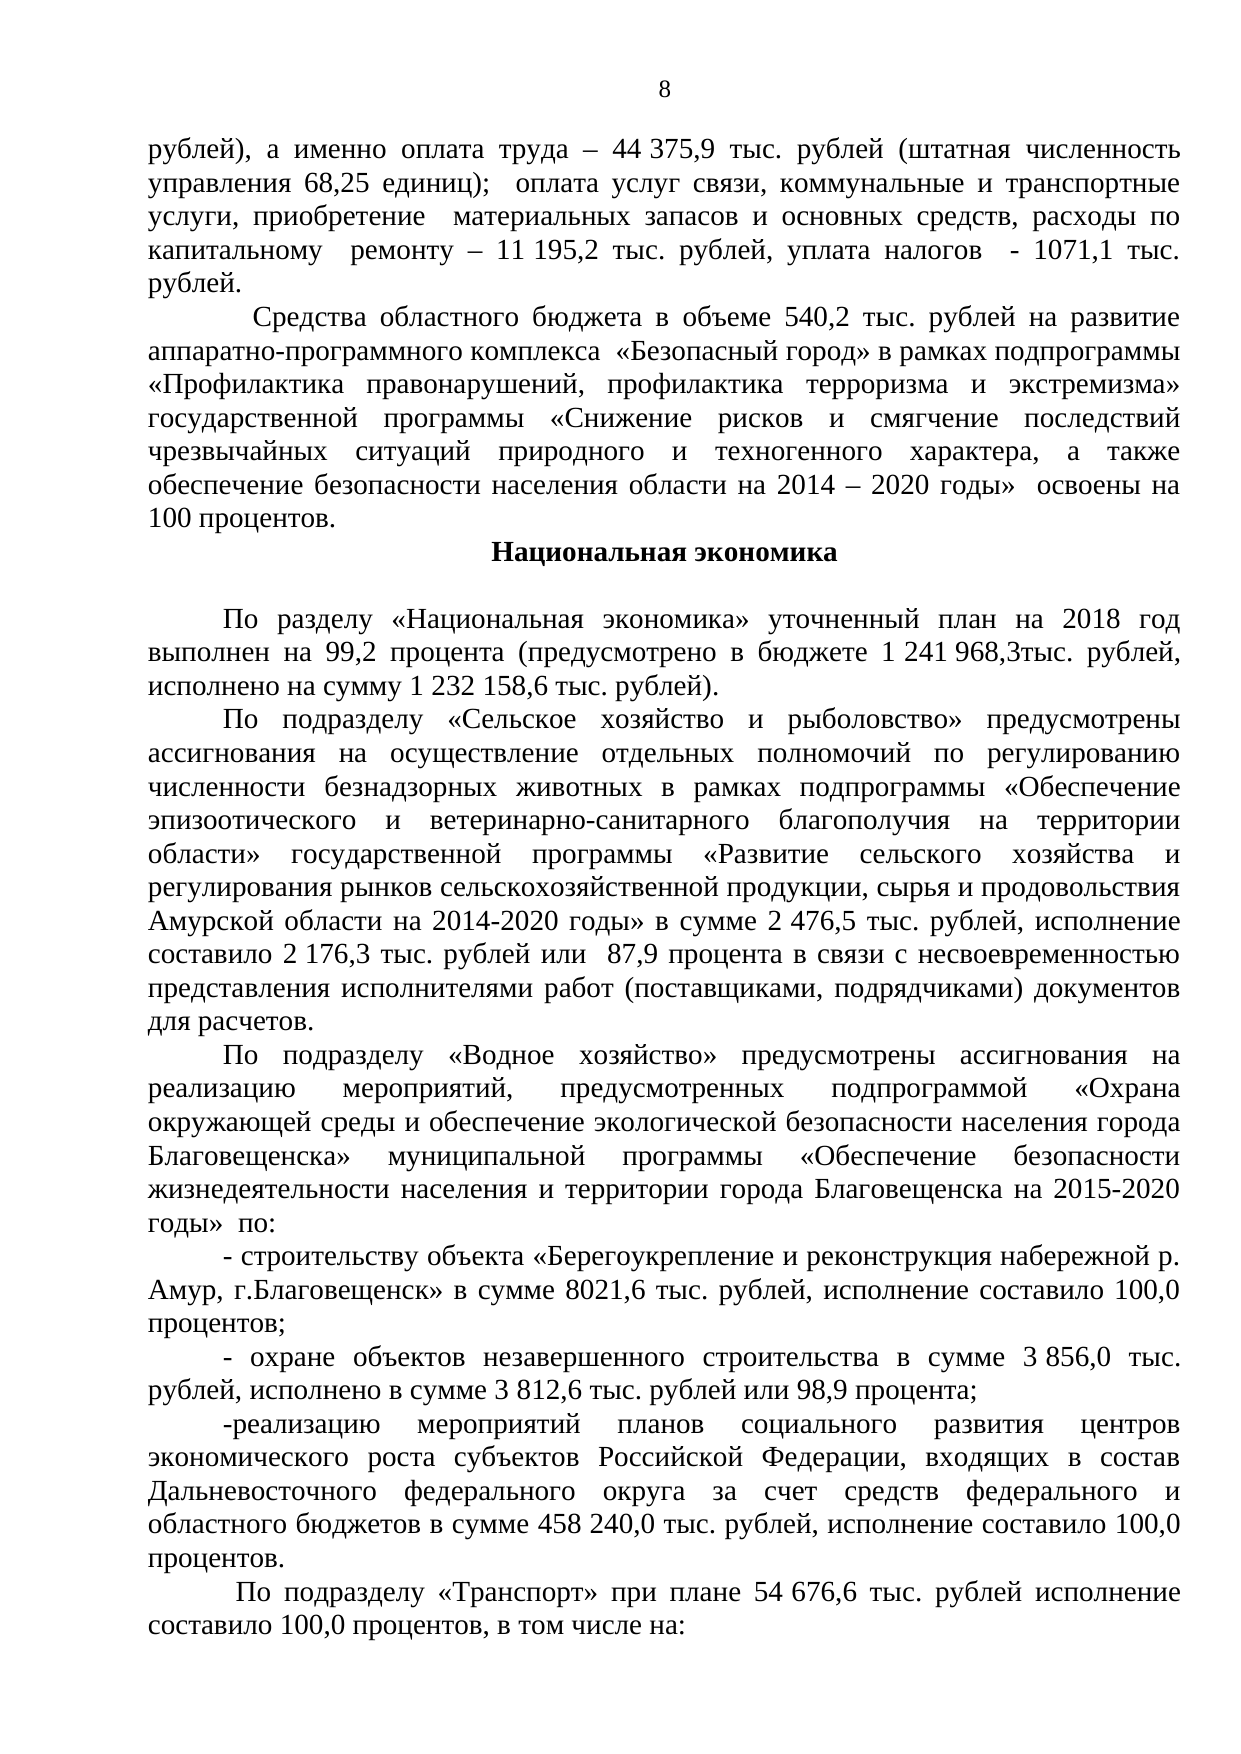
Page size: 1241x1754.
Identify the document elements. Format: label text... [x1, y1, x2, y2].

text -реализацию мероприятий планов социального развития центров экономического роста субъектов Российской Федерации, входящих в состав Дальневосточного федерального округа за счет средств федерального и областного бюджетов в сумме 458 240,0 тыс. рублей, исполнение составило 100,0 процентов. [148, 1406, 1181, 1574]
text По подразделу «Транспорт» при плане 54 676,6 тыс. рублей исполнение составило 100,0 процентов, в том числе на: [148, 1574, 1181, 1641]
text Национальная экономика [148, 534, 1181, 567]
text По подразделу «Водное хозяйство» предусмотрены ассигнования на реализацию мероприятий, предусмотренных подпрограммой «Охрана окружающей среды и обеспечение экологической безопасности населения города Благовещенска» муниципальной программы «Обеспечение безопасности жизнедеятельности населения и территории города Благовещенска на 2015-2020 годы» по: [148, 1037, 1181, 1238]
text - охране объектов незавершенного строительства в сумме 3 856,0 тыс. рублей, исполнено в сумме 3 812,6 тыс. рублей или 98,9 процента; [148, 1339, 1181, 1406]
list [148, 131, 1181, 299]
text По подразделу «Сельское хозяйство и рыболовство» предусмотрены ассигнования на осуществление отдельных полномочий по регулированию численности безнадзорных животных в рамках подпрограммы «Обеспечение эпизоотического и ветеринарно-санитарного благополучия на территории области» государственной программы «Развитие сельского хозяйства и регулирования рынков сельскохозяйственной продукции, сырья и продовольствия Амурской области на 2014-2020 годы» в сумме 2 476,5 тыс. рублей, исполнение составило 2 176,3 тыс. рублей или 87,9 процента в связи с несвоевременностью представления исполнителями работ (поставщиками, подрядчиками) документов для расчетов. [148, 702, 1181, 1037]
text Средства областного бюджета в объеме 540,2 тыс. рублей на развитие аппаратно-программного комплекса «Безопасный город» в рамках подпрограммы «Профилактика правонарушений, профилактика терроризма и экстремизма» государственной программы «Снижение рисков и смягчение последствий чрезвычайных ситуаций природного и техногенного характера, а также обеспечение безопасности населения области на 2014 – 2020 годы» освоены на 100 процентов. [148, 299, 1181, 534]
text По разделу «Национальная экономика» уточненный план на 2018 год выполнен на 99,2 процента (предусмотрено в бюджете 1 241 968,3тыс. рублей, исполнено на сумму 1 232 158,6 тыс. рублей). [148, 601, 1181, 702]
text - строительству объекта «Берегоукрепление и реконструкция набережной р. Амур, г.Благовещенск» в сумме 8021,6 тыс. рублей, исполнение составило 100,0 процентов; [148, 1238, 1181, 1339]
